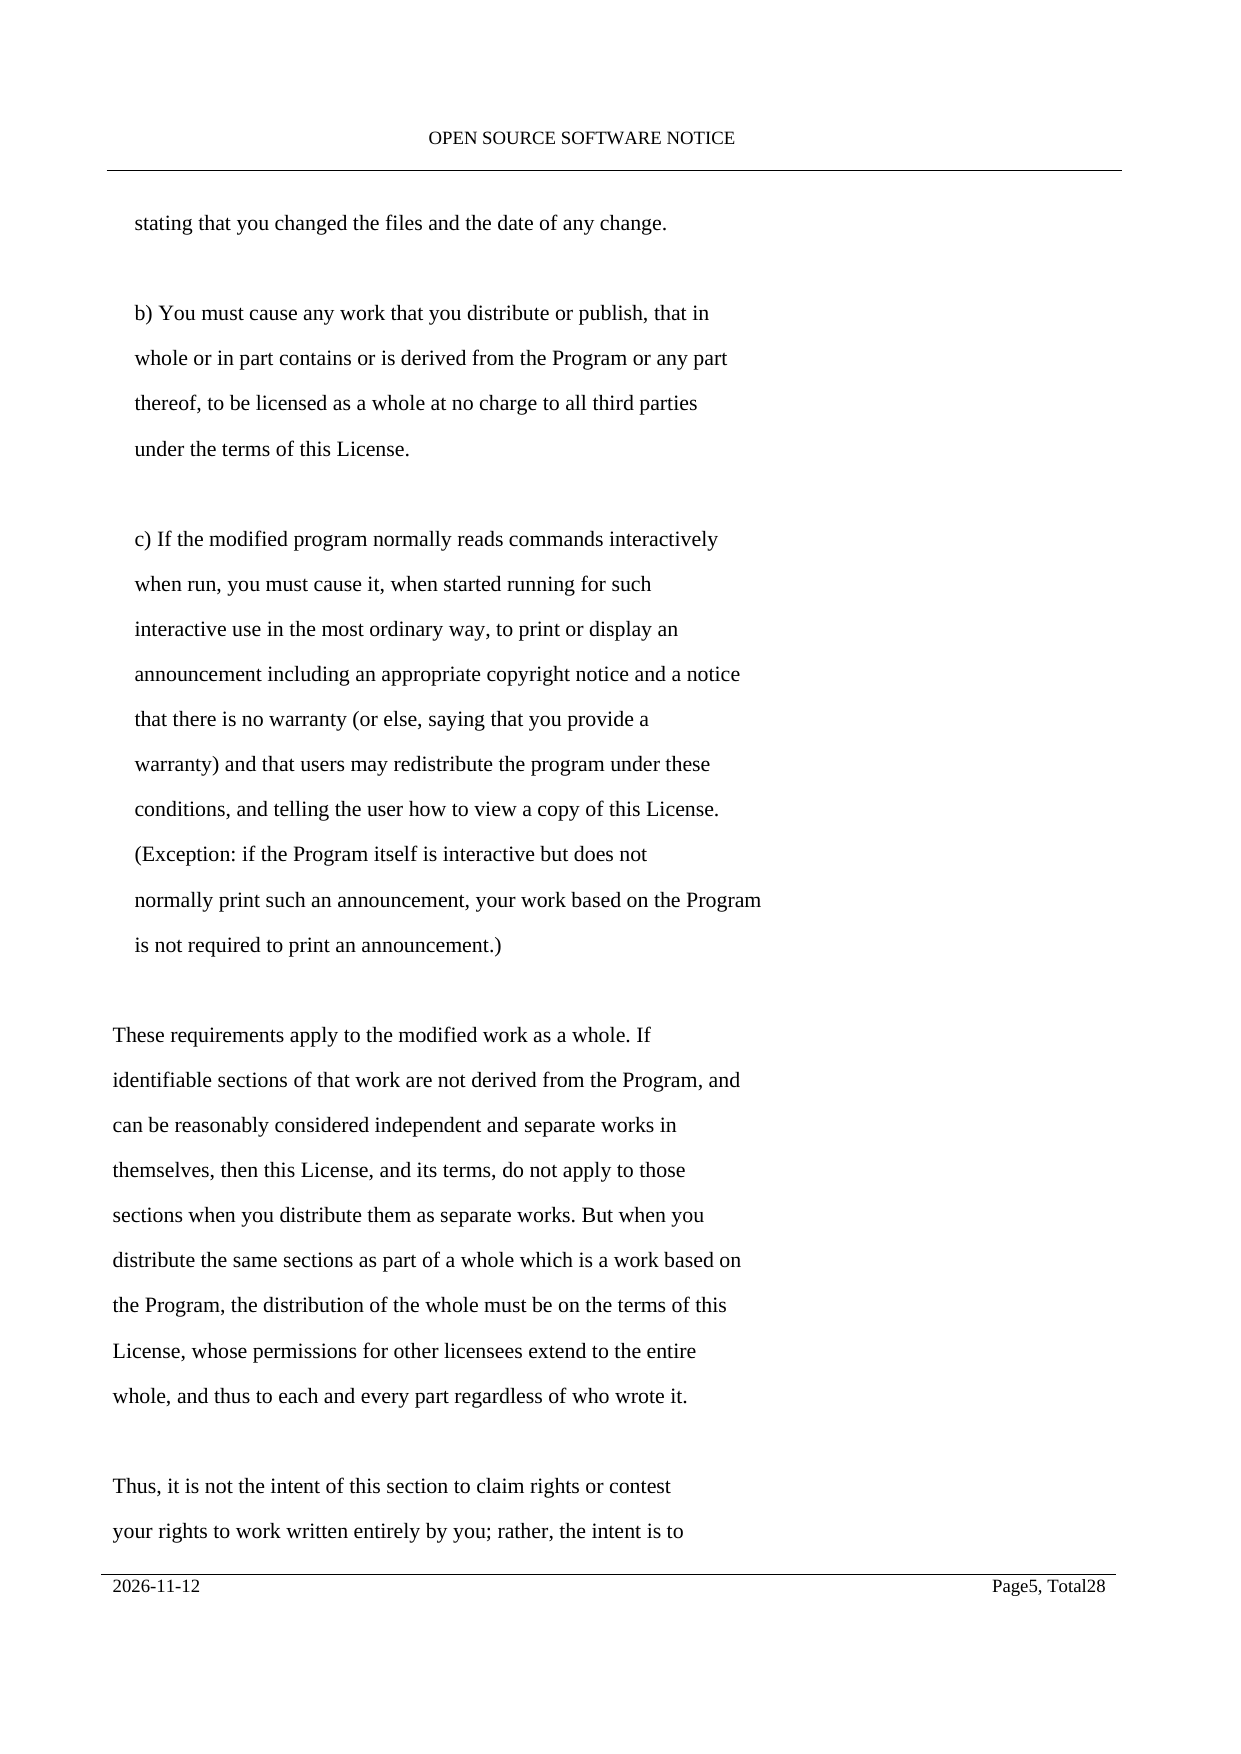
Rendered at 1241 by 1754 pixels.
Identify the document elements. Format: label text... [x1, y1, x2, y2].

text under the terms of this License. [112, 432, 1128, 464]
text announcement including an appropriate copyright notice and a notice [112, 657, 1128, 690]
text b) You must cause any work that you distribute or publish, that in [112, 297, 1128, 329]
text stating that you changed the files and the date of any change. [112, 206, 1128, 239]
text (Exception: if the Program itself is interactive but does not [112, 838, 1128, 870]
text distribute the same sections as part of a whole which is a work based on [112, 1244, 1128, 1276]
text These requirements apply to the modified work as a whole. If [112, 1018, 1128, 1051]
text c) If the modified program normally reads commands interactively [112, 522, 1128, 554]
text can be reasonably considered independent and separate works in [112, 1108, 1128, 1141]
text is not required to print an announcement.) [112, 928, 1128, 961]
text identifiable sections of that work are not derived from the Program, and [112, 1063, 1128, 1096]
text the Program, the distribution of the whole must be on the terms of this [112, 1289, 1128, 1321]
text Thus, it is not the intent of this section to claim rights or contest [112, 1469, 1128, 1502]
text warranty) and that users may redistribute the program under these [112, 748, 1128, 780]
text whole, and thus to each and every part regardless of who wrote it. [112, 1379, 1128, 1412]
text normally print such an announcement, your work based on the Program [112, 883, 1128, 915]
text your rights to work written entirely by you; rather, the intent is to [112, 1514, 1128, 1547]
text thereof, to be licensed as a whole at no charge to all third parties [112, 387, 1128, 419]
text conditions, and telling the user how to view a copy of this License. [112, 793, 1128, 825]
text themselves, then this License, and its terms, do not apply to those [112, 1153, 1128, 1186]
text interactive use in the most ordinary way, to print or display an [112, 612, 1128, 645]
text License, whose permissions for other licensees extend to the entire [112, 1334, 1128, 1366]
text sections when you distribute them as separate works. But when you [112, 1199, 1128, 1231]
text when run, you must cause it, when started running for such [112, 567, 1128, 600]
text whole or in part contains or is derived from the Program or any part [112, 342, 1128, 374]
text that there is no warranty (or else, saying that you provide a [112, 702, 1128, 735]
